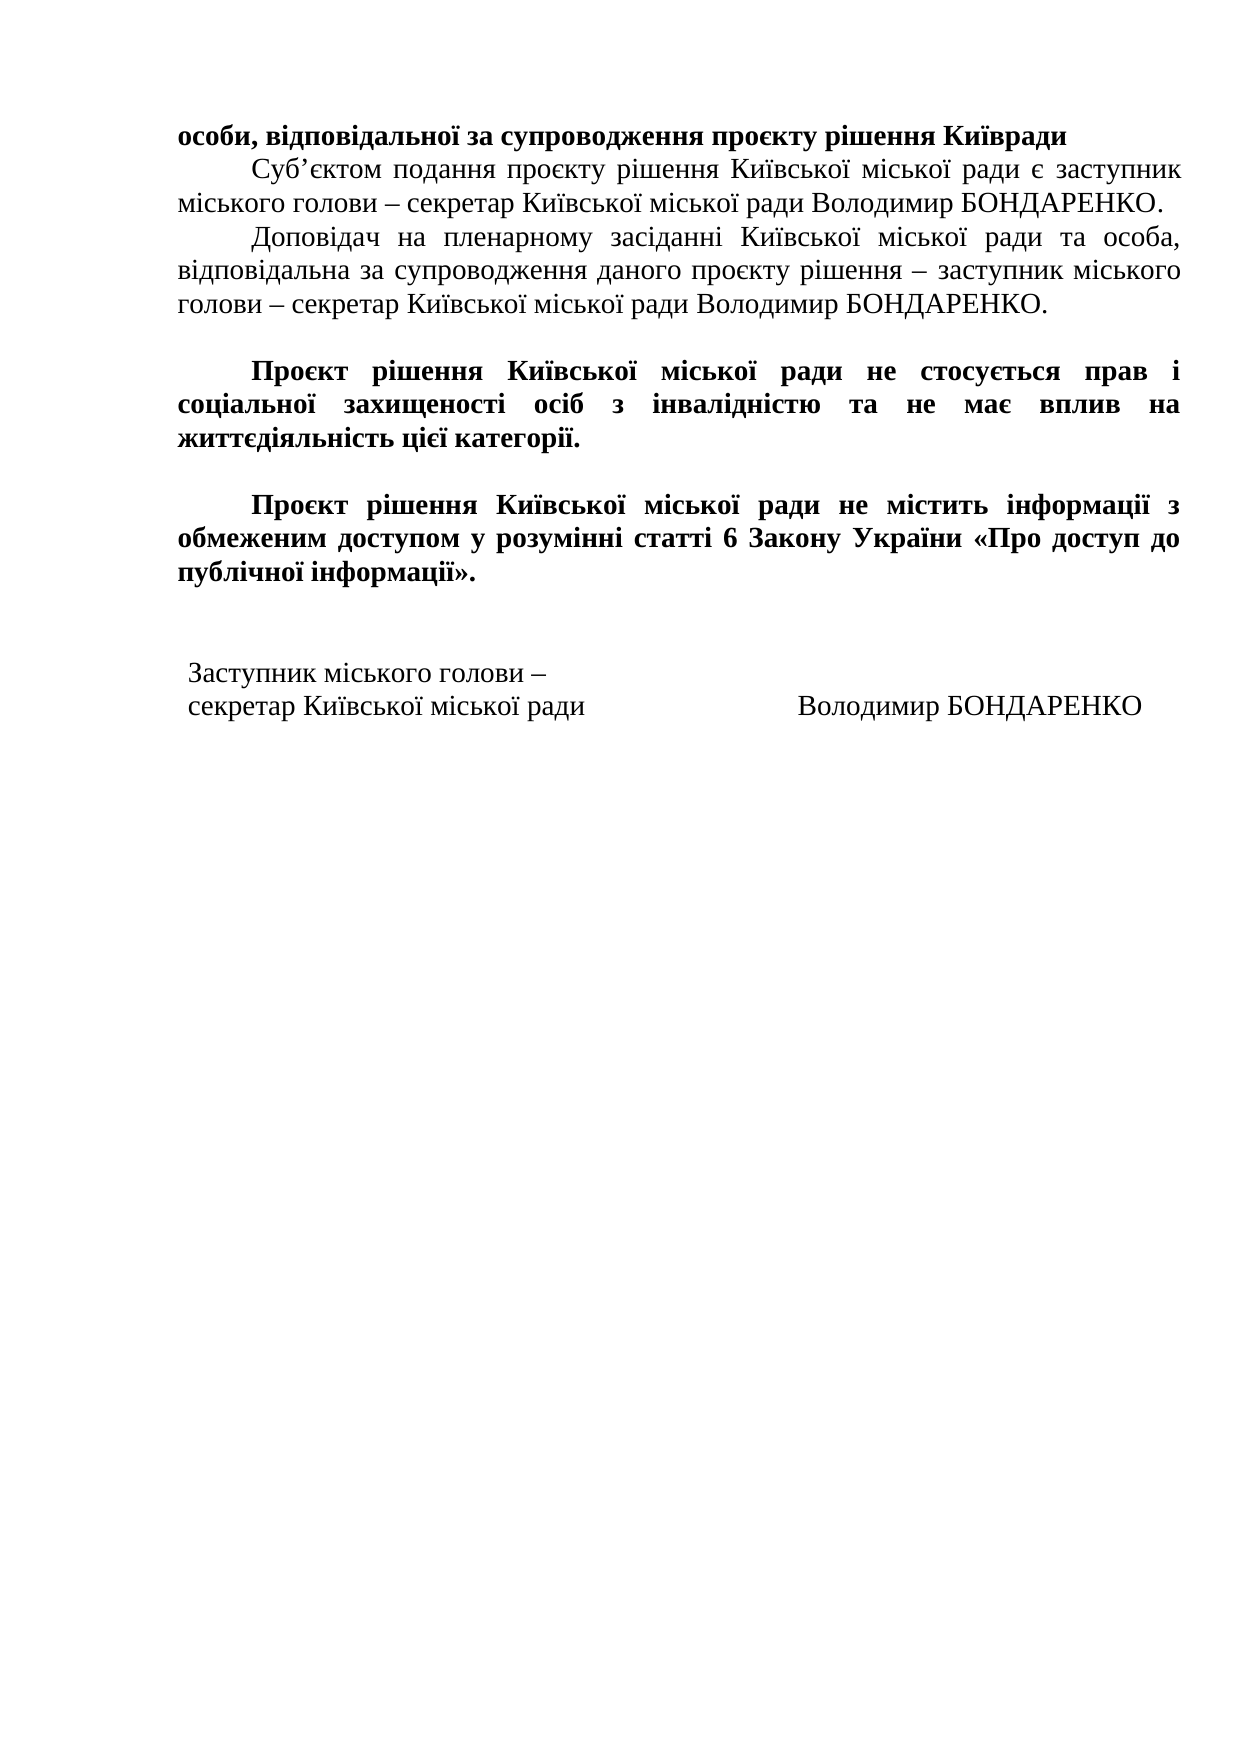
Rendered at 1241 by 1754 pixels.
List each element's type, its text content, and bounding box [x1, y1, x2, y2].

text Проєкт рішення Київської міської ради не стосується прав і соціальної захищеності осіб з інвалідністю та не має вплив на життєдіяльність цієї категорії. [177, 353, 1181, 453]
text Доповідач на пленарному засіданні Київської міської ради та особа, відповідальна за супроводження даного проєкту рішення – заступник міського голови – секретар Київської міської ради Володимир БОНДАРЕНКО. [177, 219, 1181, 319]
text Суб’єктом подання проєкту рішення Київської міської ради є заступник міського голови – секретар Київської міської ради Володимир БОНДАРЕНКО. [177, 152, 1181, 219]
text Заступник міського голови – [188, 655, 1181, 688]
text секретар Київської міської ради Володимир БОНДАРЕНКО [188, 688, 1181, 722]
text Проєкт рішення Київської міської ради не містить інформації з обмеженим доступом у розумінні статті 6 Закону України «Про доступ до публічної інформації». [177, 487, 1181, 588]
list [177, 118, 1181, 152]
